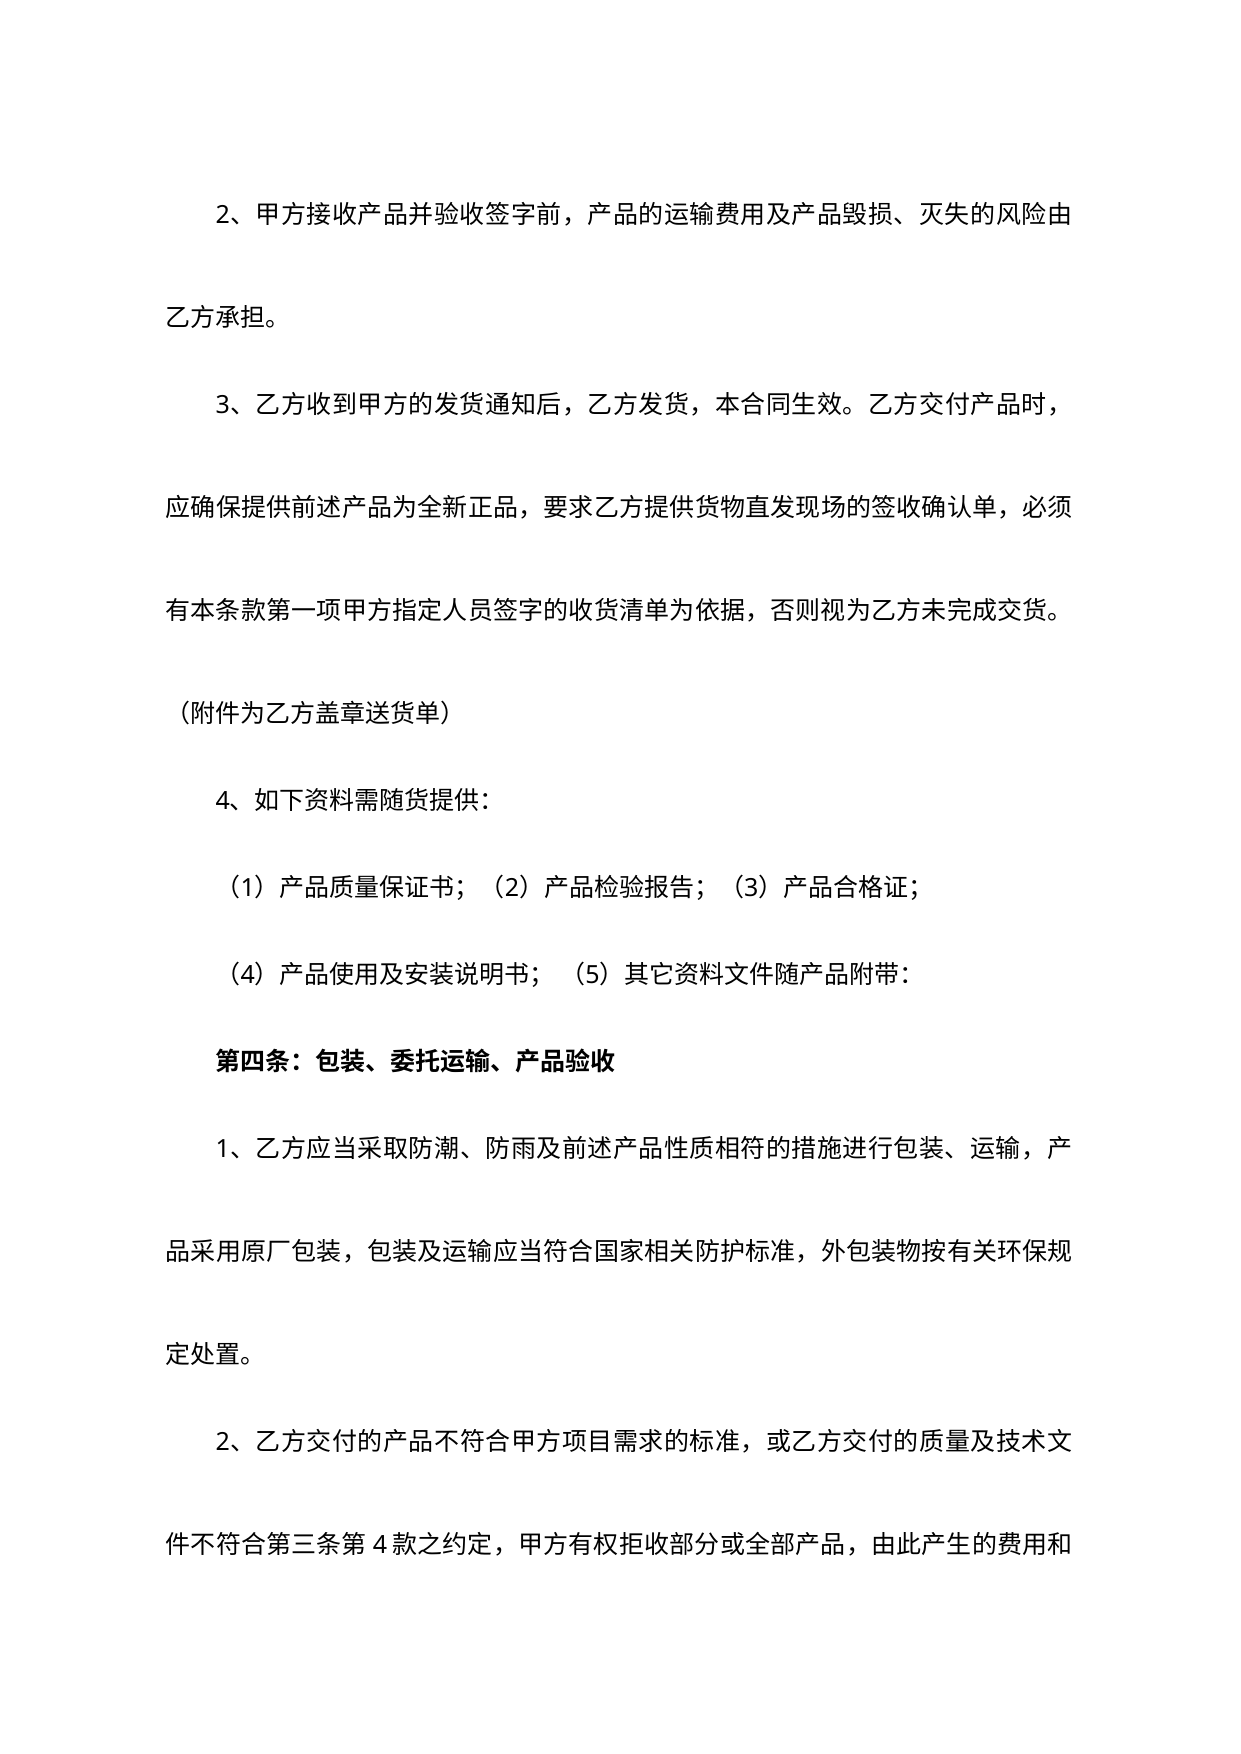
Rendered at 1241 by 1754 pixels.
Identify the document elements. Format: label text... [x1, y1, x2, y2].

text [165, 1405, 1075, 1577]
text 2、甲方接收产品并验收签字前，产品的运输费用及产品毁损、灭失的风险由乙方承担。 [165, 178, 1075, 350]
text 第四条：包装、委托运输、产品验收 [165, 1025, 1075, 1094]
text （4）产品使用及安装说明书； （5）其它资料文件随产品附带： [165, 938, 1075, 1007]
text （1）产品质量保证书；（2）产品检验报告；（3）产品合格证； [165, 851, 1075, 920]
text 4、如下资料需随货提供： [165, 764, 1075, 833]
text 3、乙方收到甲方的发货通知后，乙方发货，本合同生效。乙方交付产品时，应确保提供前述产品为全新正品，要求乙方提供货物直发现场的签收确认单，必须有本条款第一项甲方指定人员签字的收货清单为依据，否则视为乙方未完成交货。（附件为乙方盖章送货单） [165, 368, 1075, 746]
text 1、乙方应当采取防潮、防雨及前述产品性质相符的措施进行包装、运输，产品采用原厂包装，包装及运输应当符合国家相关防护标准，外包装物按有关环保规定处置。 [165, 1112, 1075, 1387]
